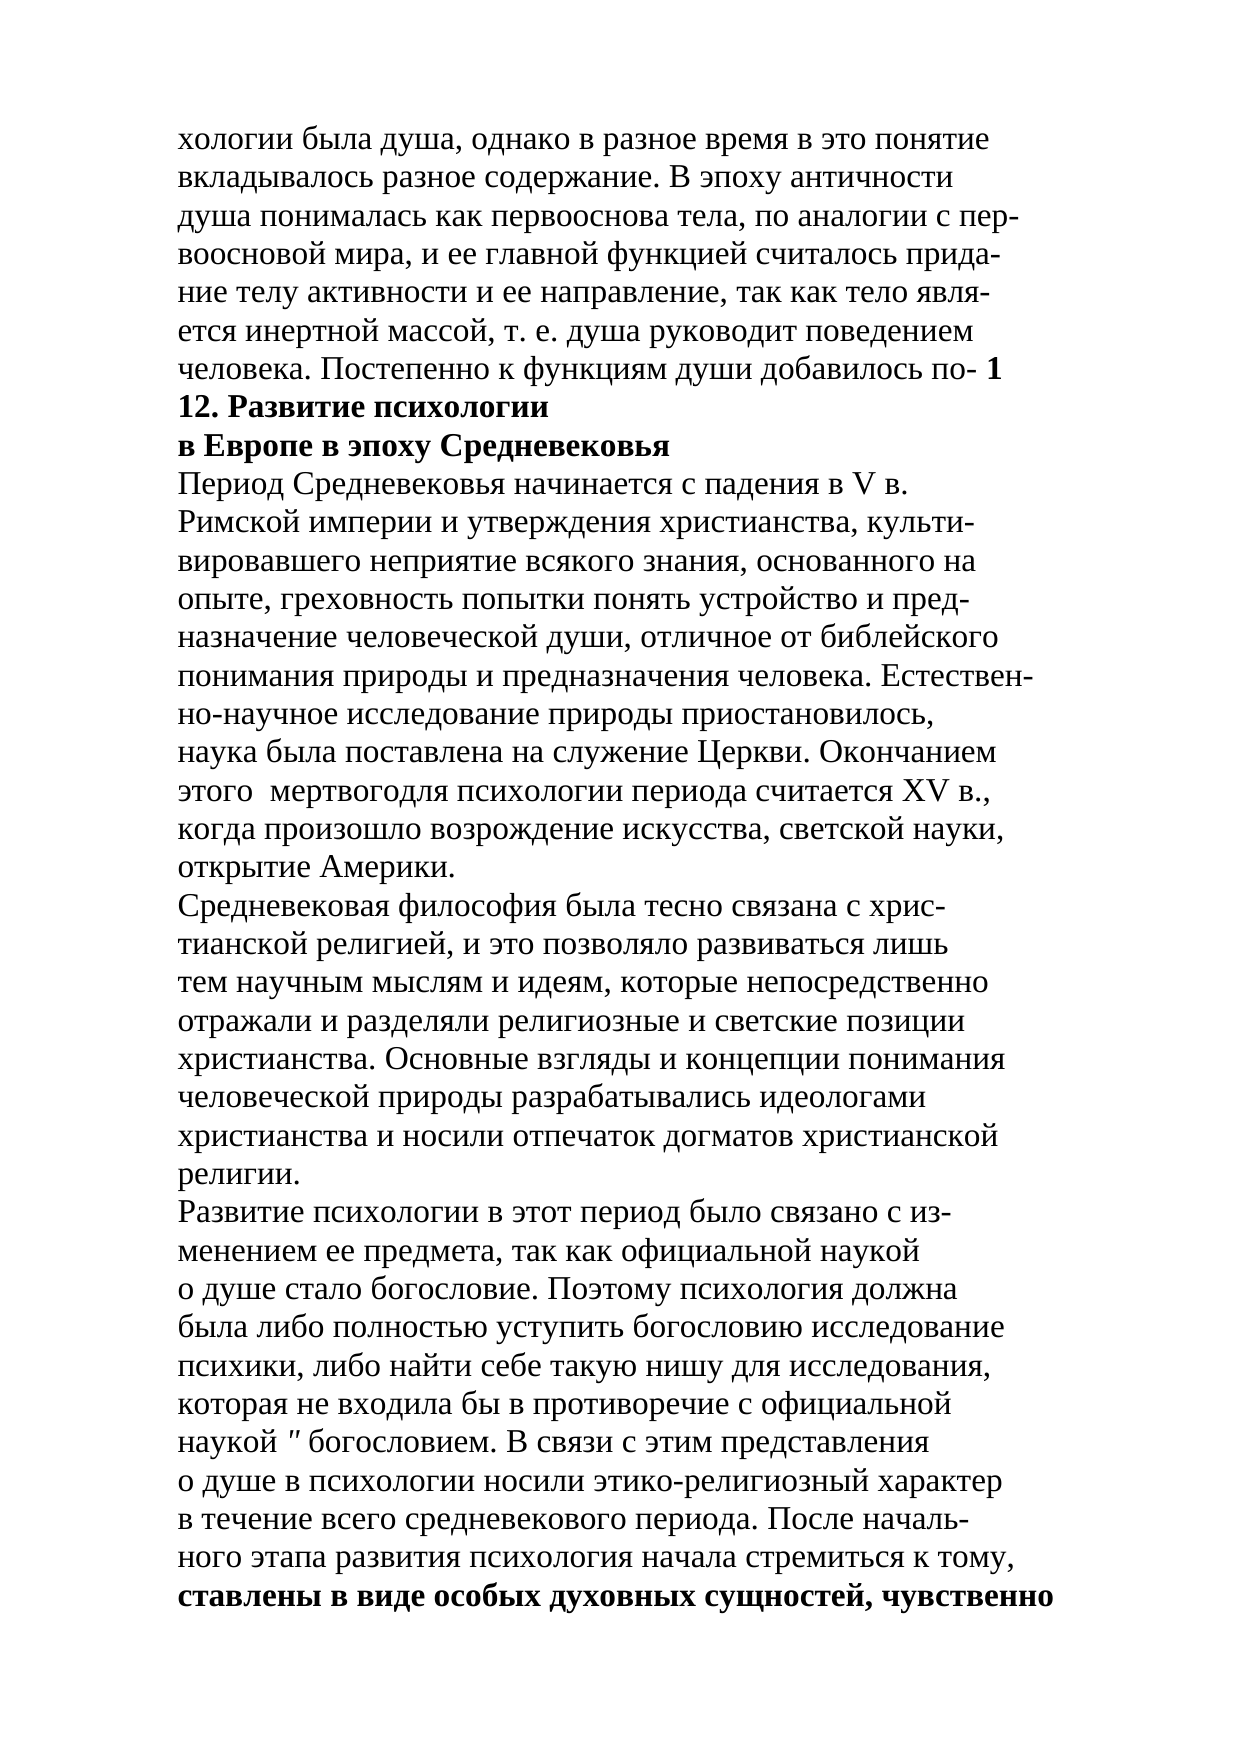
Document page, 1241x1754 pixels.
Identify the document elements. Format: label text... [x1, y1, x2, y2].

text этого мертвогодля психологии периода считается XV в., [177, 770, 1152, 808]
text в Европе в эпоху Средневековья [177, 425, 1152, 463]
text была либо полностью уступить богословию исследование [177, 1306, 1152, 1345]
text наукой " богословием. В связи с этим представления [177, 1421, 1152, 1460]
text психики, либо найти себе такую нишу для исследования, [177, 1345, 1152, 1383]
text Период Средневековья начинается с падения в V в. [177, 463, 1152, 501]
text но-научное исследование природы приостановилось, [177, 693, 1152, 731]
text открытие Америки. [177, 846, 1152, 885]
text хологии была душа, однако в разное время в это понятие [177, 118, 1152, 156]
text Развитие психологии в этот период было связано с из- [177, 1191, 1152, 1230]
text тианской религией, и это позволяло развиваться лишь [177, 923, 1152, 961]
text назначение человеческой души, отличное от библейского [177, 616, 1152, 655]
text человека. Постепенно к функциям души добавилось по- 1 [177, 348, 1152, 386]
text о душе в психологии носили этико-религиозный характер [177, 1460, 1152, 1498]
text 12. Развитие психологии [177, 386, 1152, 425]
text воосновой мира, и ее главной функцией считалось прида- [177, 233, 1152, 271]
text когда произошло возрождение искусства, светской науки, [177, 808, 1152, 846]
text душа понималась как первооснова тела, по аналогии с пер- [177, 195, 1152, 233]
text о душе стало богословие. Поэтому психология должна [177, 1268, 1152, 1306]
text ного этапа развития психология начала стремиться к тому, [177, 1536, 1152, 1575]
text ние телу активности и ее направление, так как тело явля- [177, 271, 1152, 310]
text вкладывалось разное содержание. В эпоху античности [177, 156, 1152, 195]
text вировавшего неприятие всякого знания, основанного на [177, 540, 1152, 578]
text опыте, греховность попытки понять устройство и пред- [177, 578, 1152, 616]
text в течение всего средневекового периода. После началь- [177, 1498, 1152, 1536]
text религии. [177, 1153, 1152, 1191]
text ется инертной массой, т. е. душа руководит поведением [177, 310, 1152, 348]
text понимания природы и предназначения человека. Естествен- [177, 655, 1152, 693]
text которая не входила бы в противоречие с официальной [177, 1383, 1152, 1421]
text менением ее предмета, так как официальной наукой [177, 1230, 1152, 1268]
text отражали и разделяли религиозные и светские позиции [177, 1000, 1152, 1038]
text Римской империи и утверждения христианства, культи- [177, 501, 1152, 540]
text человеческой природы разрабатывались идеологами [177, 1076, 1152, 1115]
text наука была поставлена на служение Церкви. Окончанием [177, 731, 1152, 770]
text ставлены в виде особых духовных сущностей, чувственно [177, 1575, 1152, 1613]
text христианства и носили отпечаток догматов христианской [177, 1115, 1152, 1153]
text Средневековая философия была тесно связана с хрис- [177, 885, 1152, 923]
text христианства. Основные взгляды и концепции понимания [177, 1038, 1152, 1076]
text тем научным мыслям и идеям, которые непосредственно [177, 961, 1152, 1000]
